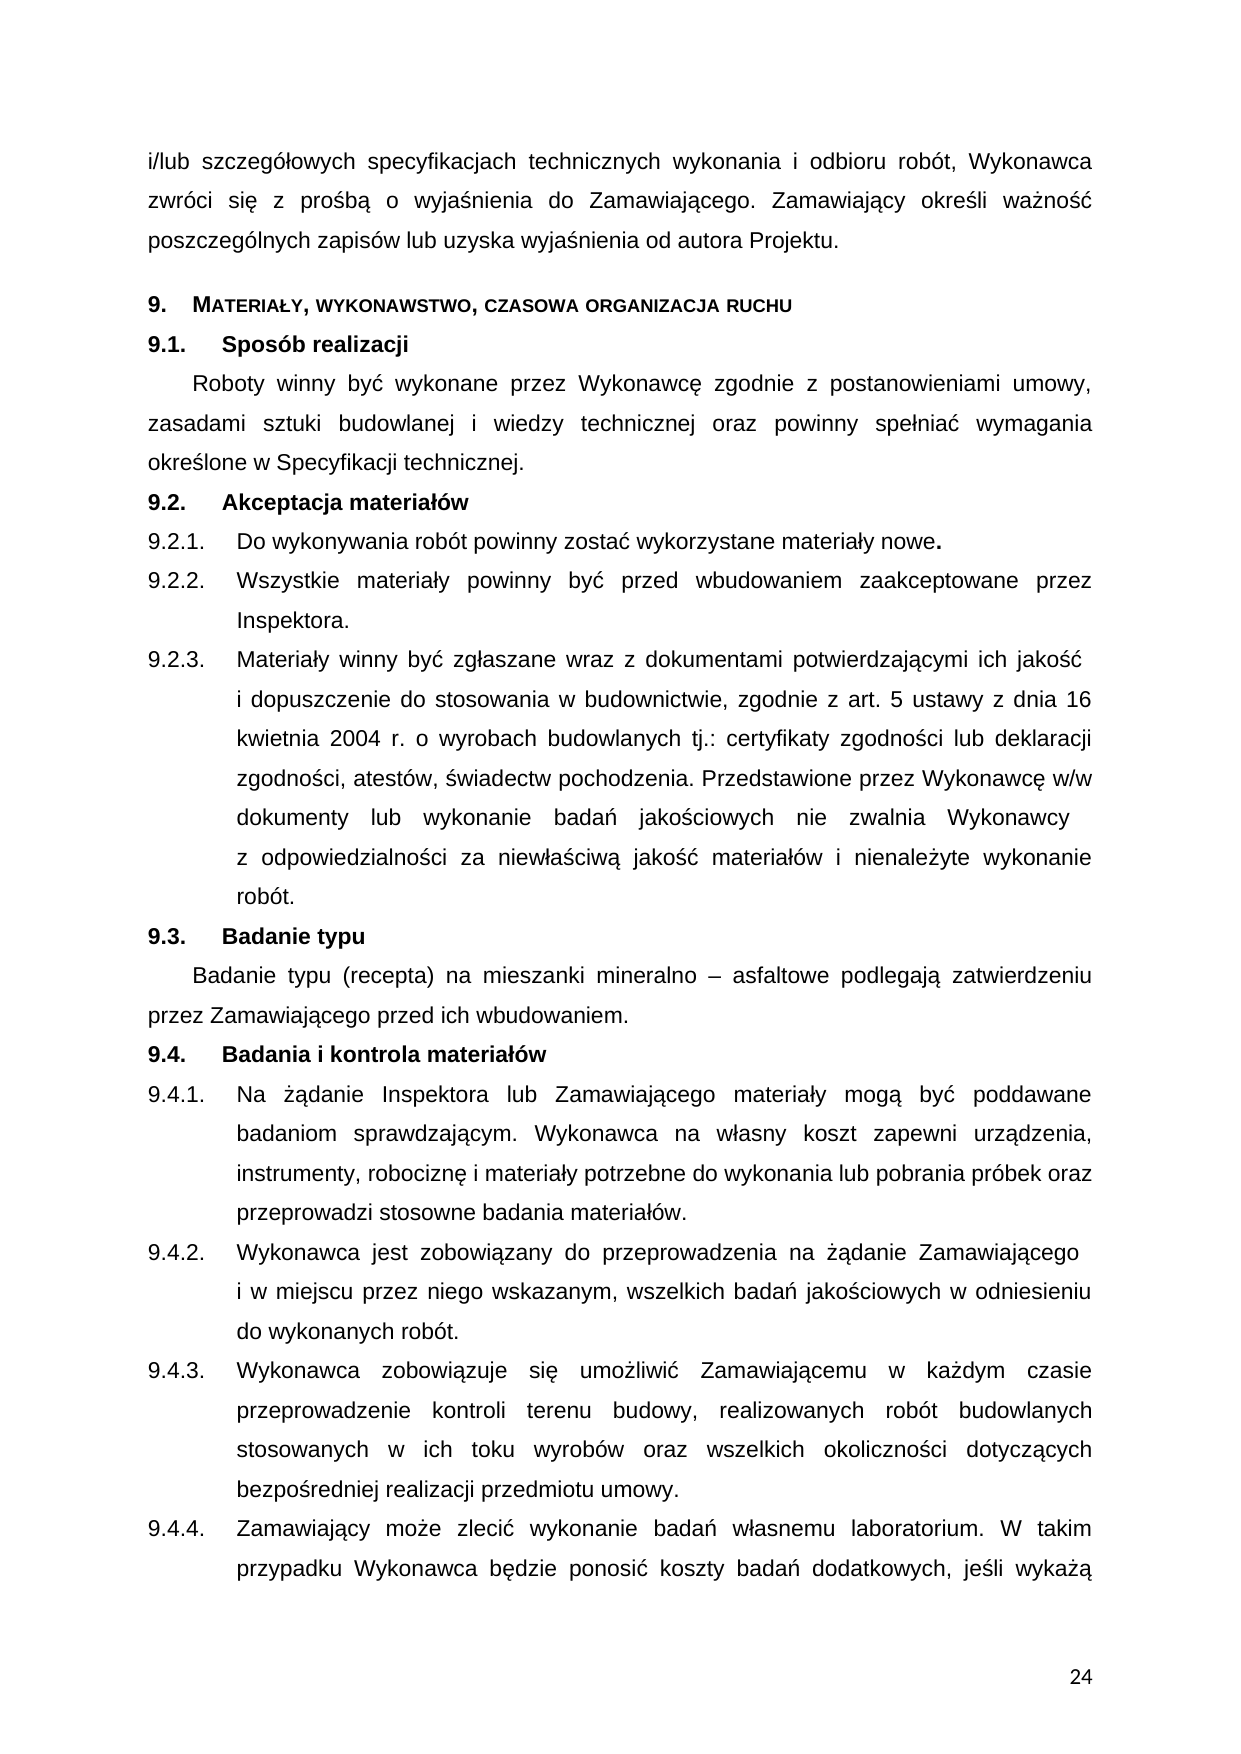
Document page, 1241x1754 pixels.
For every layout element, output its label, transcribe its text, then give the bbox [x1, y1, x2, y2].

list Na żądanie Inspektora lub Zamawiającego materiały mogą być poddawane badaniom sprawdzającym. Wykonawca na własny koszt zapewni urządzenia, instrumenty, robociznę i materiały potrzebne do wykonania lub pobrania próbek oraz przeprowadzi stosowne badania materiałów. [148, 1081, 1092, 1226]
text Badanie typu (recepta) na mieszanki mineralno – asfaltowe podlegają zatwierdzeniu przez Zamawiającego przed ich wbudowaniem. [148, 962, 1092, 1028]
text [148, 148, 1092, 253]
list Sposób realizacji [148, 331, 1092, 357]
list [148, 1515, 1092, 1581]
list Wykonawca zobowiązuje się umożliwić Zamawiającemu w każdym czasie przeprowadzenie kontroli terenu budowy, realizowanych robót budowlanych stosowanych w ich toku wyrobów oraz wszelkich okoliczności dotyczących bezpośredniej realizacji przedmiotu umowy. [148, 1357, 1092, 1502]
list Materiały winny być zgłaszane wraz z dokumentami potwierdzającymi ich jakość i dopuszczenie do stosowania w budownictwie, zgodnie z art. 5 ustawy z dnia 16 kwietnia 2004 r. o wyrobach budowlanych tj.: certyfikaty zgodności lub deklaracji zgodności, atestów, świadectw pochodzenia. Przedstawione przez Wykonawcę w/w dokumenty lub wykonanie badań jakościowych nie zwalnia Wykonawcy z odpowiedzialności za niewłaściwą jakość materiałów i nienależyte wykonanie robót. [148, 646, 1092, 910]
list Materiały, wykonawstwo, czasowa organizacja ruchu [148, 291, 1092, 317]
list Akceptacja materiałów [148, 488, 1092, 515]
list Badanie typu [148, 923, 1092, 949]
list Wszystkie materiały powinny być przed wbudowaniem zaakceptowane przez Inspektora. [148, 567, 1092, 633]
list Badania i kontrola materiałów [148, 1041, 1092, 1068]
list Wykonawca jest zobowiązany do przeprowadzenia na żądanie Zamawiającego i w miejscu przez niego wskazanym, wszelkich badań jakościowych w odniesieniu do wykonanych robót. [148, 1239, 1092, 1344]
list Do wykonywania robót powinny zostać wykorzystane materiały nowe. [148, 528, 1092, 554]
text Roboty winny być wykonane przez Wykonawcę zgodnie z postanowieniami umowy, zasadami sztuki budowlanej i wiedzy technicznej oraz powinny spełniać wymagania określone w Specyfikacji technicznej. [148, 370, 1092, 475]
